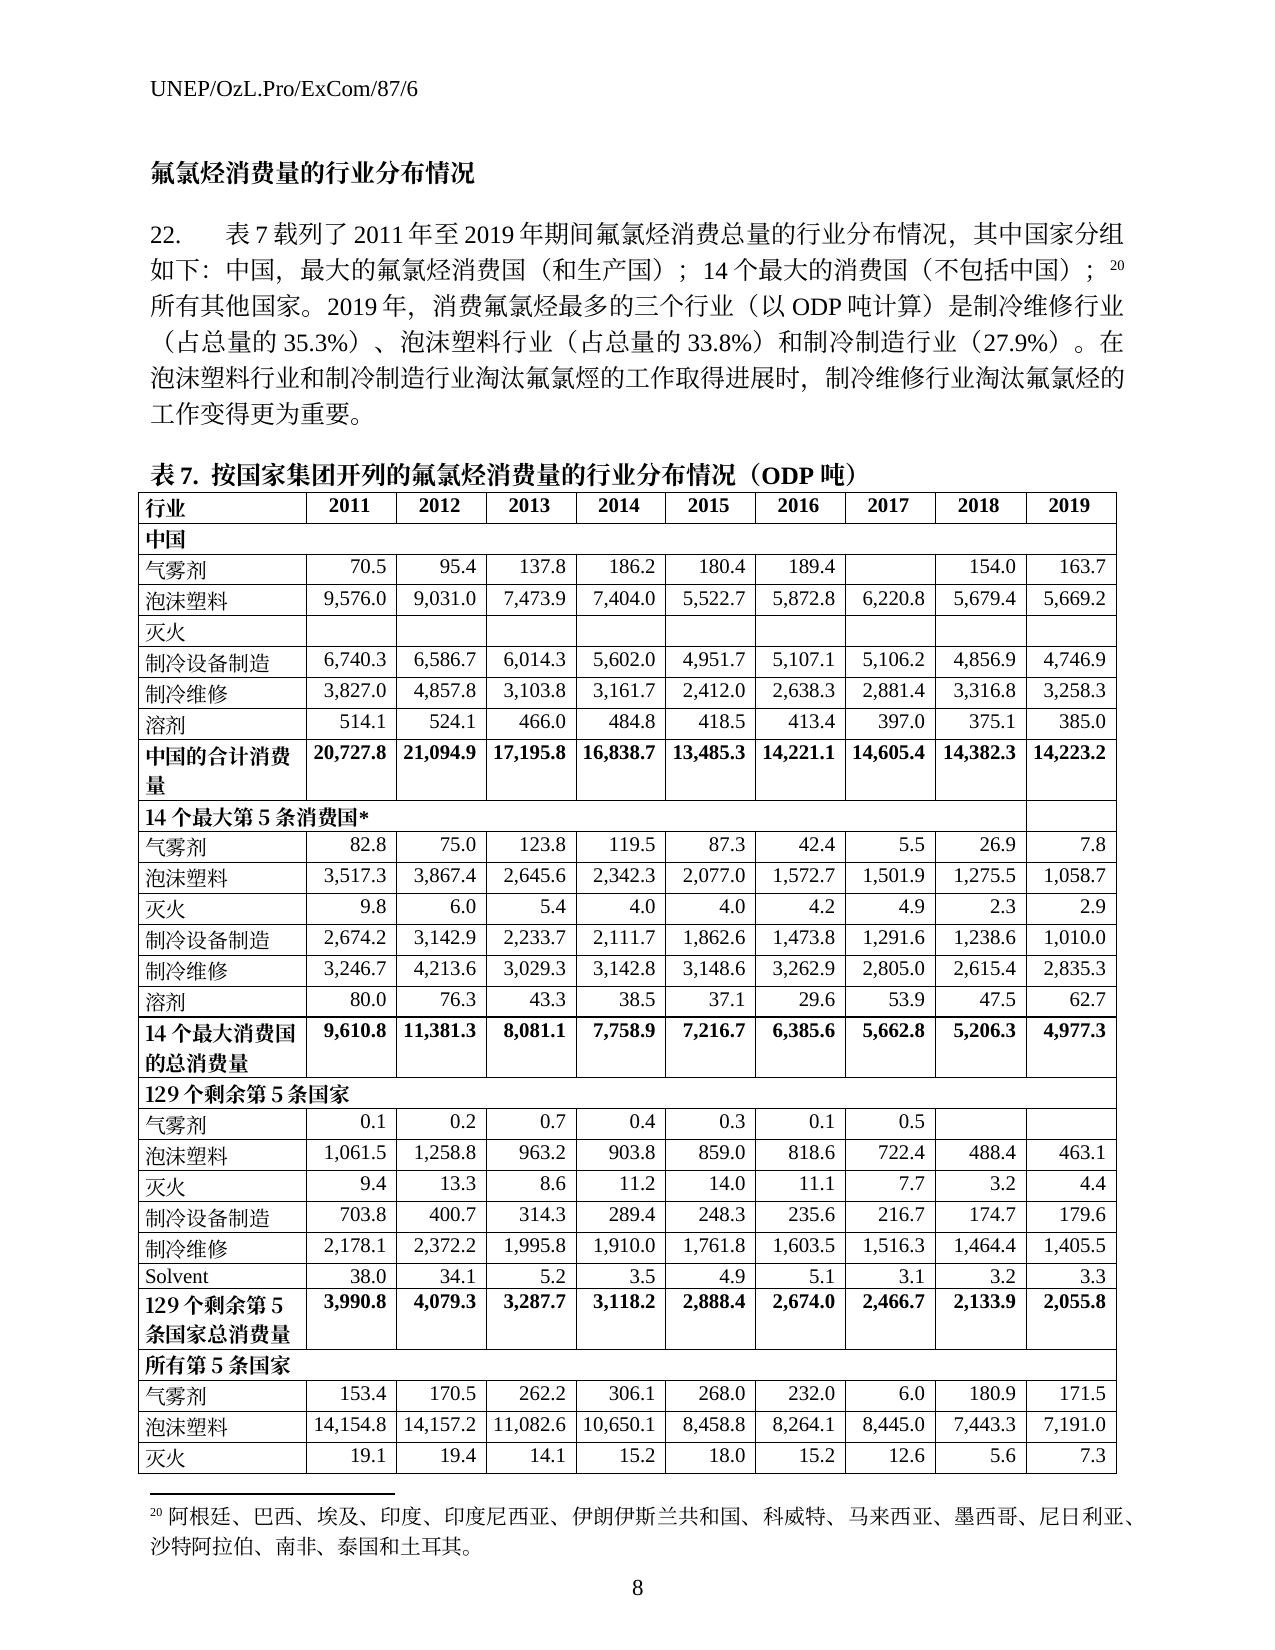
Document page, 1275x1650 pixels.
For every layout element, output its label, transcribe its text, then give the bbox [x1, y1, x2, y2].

table_cell 20,727.8 [307, 740, 396, 800]
table_cell 3,316.8 [936, 678, 1026, 708]
table_cell 5,107.1 [756, 647, 845, 677]
table_cell [1027, 616, 1116, 646]
table_cell 5.1 [756, 1264, 845, 1288]
table_cell 1,291.6 [846, 925, 935, 954]
table_cell 气雾剂 [139, 1109, 306, 1139]
table_cell 38.5 [577, 987, 665, 1016]
table_cell 8,445.0 [846, 1412, 935, 1442]
table_cell 9,031.0 [397, 585, 486, 615]
text 表7. 按国家集团开列的氟氯烃消费量的行业分布情况（ODP 吨） [150, 456, 1125, 492]
table_cell 171.5 [1027, 1381, 1116, 1411]
table_cell 19.4 [397, 1443, 486, 1473]
table_cell 0.7 [487, 1109, 576, 1139]
table_cell 5,669.2 [1027, 585, 1116, 615]
table_cell 170.5 [397, 1381, 486, 1411]
table_cell 466.0 [487, 709, 576, 739]
table_cell 2,805.0 [846, 956, 935, 986]
table_cell 5.4 [487, 894, 576, 924]
table_cell 2,674.0 [756, 1289, 845, 1349]
table_cell 289.4 [577, 1202, 665, 1232]
table_cell 11,381.3 [397, 1018, 486, 1077]
table_cell 9.4 [307, 1171, 396, 1201]
table_cell 4,213.6 [397, 956, 486, 986]
table_cell 262.2 [487, 1381, 576, 1411]
table_cell 2.3 [936, 894, 1026, 924]
table_cell 189.4 [756, 555, 845, 584]
table_cell 859.0 [666, 1140, 755, 1170]
table_cell 375.1 [936, 709, 1026, 739]
table_cell 4,746.9 [1027, 647, 1116, 677]
table_cell 5.5 [846, 832, 935, 862]
table_cell 1,516.3 [846, 1233, 935, 1263]
table_cell [846, 616, 935, 646]
table_cell 14.1 [487, 1443, 576, 1473]
table_cell 8,458.8 [666, 1412, 755, 1442]
table_cell 1,862.6 [666, 925, 755, 954]
table_cell 1,238.6 [936, 925, 1026, 954]
table_cell 泡沫塑料 [139, 585, 306, 615]
table_cell 8.6 [487, 1171, 576, 1201]
subtitle 表7载列了2011年至2019年期间氟氯烃消费总量的行业分布情况，其中国家分组如下：中国，最大的氟氯烃消费国（和生产国）；14个最大的消费国（不包括中国）；所有其他国家。2019年，消费氟氯烃最多的三个行业（以ODP吨计算）是制冷维修行业（占总量的35.3%）、泡沫塑料行业（占总量的33.8%）和制冷制造行业（27.9%）。在泡沫塑料行业和制冷制造行业淘汰氟氯烴的工作取得进展时，制冷维修行业淘汰氟氯烃的工作变得更为重要。 [150, 215, 1125, 431]
table_cell 15.2 [756, 1443, 845, 1473]
table_cell 3,029.3 [487, 956, 576, 986]
table_cell 2.9 [1027, 894, 1116, 924]
table_cell 中国 [139, 524, 1116, 553]
table_cell 6,385.6 [756, 1018, 845, 1077]
table_cell 3,517.3 [307, 863, 396, 893]
table_cell [1027, 1109, 1116, 1139]
table_cell 制冷设备制造 [139, 1202, 306, 1232]
table_cell 中国的合计消费量 [139, 740, 306, 800]
table_cell 186.2 [577, 555, 665, 584]
table_cell 1,010.0 [1027, 925, 1116, 954]
table_cell 灭火 [139, 616, 306, 646]
table_cell 3.3 [1027, 1264, 1116, 1288]
table_cell 1,258.8 [397, 1140, 486, 1170]
table_cell 4,079.3 [397, 1289, 486, 1349]
table_cell 3.2 [936, 1264, 1026, 1288]
table_cell 2,466.7 [846, 1289, 935, 1349]
table_cell 76.3 [397, 987, 486, 1016]
table_cell 4.0 [666, 894, 755, 924]
table_cell 18.0 [666, 1443, 755, 1473]
table_cell 5,662.8 [846, 1018, 935, 1077]
table_cell 溶剂 [139, 987, 306, 1016]
table_cell 14个最大第5条消费国* [139, 801, 1026, 831]
table_cell 4.9 [846, 894, 935, 924]
table_cell 15.2 [577, 1443, 665, 1473]
table_cell 7,473.9 [487, 585, 576, 615]
table_cell 154.0 [936, 555, 1026, 584]
table_cell 8,081.1 [487, 1018, 576, 1077]
table_cell 2,615.4 [936, 956, 1026, 986]
table_cell 6,014.3 [487, 647, 576, 677]
table_cell 703.8 [307, 1202, 396, 1232]
table_cell [846, 555, 935, 584]
table_cell 14,221.1 [756, 740, 845, 800]
table_cell 11.2 [577, 1171, 665, 1201]
table_header 行业 [139, 493, 306, 522]
table_cell 6.0 [397, 894, 486, 924]
table_cell 4,951.7 [666, 647, 755, 677]
table_header 2013 [487, 493, 576, 522]
table_cell 0.5 [846, 1109, 935, 1139]
table_cell 26.9 [936, 832, 1026, 862]
table_cell 5,206.3 [936, 1018, 1026, 1077]
table_cell 216.7 [846, 1202, 935, 1232]
table_cell 3,827.0 [307, 678, 396, 708]
table_cell 413.4 [756, 709, 845, 739]
table_cell 制冷维修 [139, 956, 306, 986]
table_cell 80.0 [307, 987, 396, 1016]
table_cell 514.1 [307, 709, 396, 739]
table_cell 3,142.9 [397, 925, 486, 954]
table_cell 5.6 [936, 1443, 1026, 1473]
table_cell 3,258.3 [1027, 678, 1116, 708]
table_cell 2,674.2 [307, 925, 396, 954]
table_cell 5,679.4 [936, 585, 1026, 615]
table_cell 0.1 [756, 1109, 845, 1139]
table_cell 129个剩余第5条国家 [139, 1078, 1116, 1108]
table_cell 泡沫塑料 [139, 1140, 306, 1170]
table_cell 38.0 [307, 1264, 396, 1288]
table_cell 灭火 [139, 1443, 306, 1473]
table_cell 14,382.3 [936, 740, 1026, 800]
table_cell 3,103.8 [487, 678, 576, 708]
table_cell 5,106.2 [846, 647, 935, 677]
table_cell 6,220.8 [846, 585, 935, 615]
table_cell 9,610.8 [307, 1018, 396, 1077]
table_cell 泡沫塑料 [139, 863, 306, 893]
table_cell 5,872.8 [756, 585, 845, 615]
table_cell 268.0 [666, 1381, 755, 1411]
table_cell 灭火 [139, 1171, 306, 1201]
table_cell 385.0 [1027, 709, 1116, 739]
table_cell 3.5 [577, 1264, 665, 1288]
table_cell 34.1 [397, 1264, 486, 1288]
table_cell 泡沫塑料 [139, 1412, 306, 1442]
table_cell 4.4 [1027, 1171, 1116, 1201]
table_cell 42.4 [756, 832, 845, 862]
table_cell 10,650.1 [577, 1412, 665, 1442]
table_cell 9.8 [307, 894, 396, 924]
table_cell 1,995.8 [487, 1233, 576, 1263]
table_header 2014 [577, 493, 665, 522]
table_cell 1,761.8 [666, 1233, 755, 1263]
table_cell 235.6 [756, 1202, 845, 1232]
table_cell 14,223.2 [1027, 740, 1116, 800]
table_cell 463.1 [1027, 1140, 1116, 1170]
table_cell 1,473.8 [756, 925, 845, 954]
table_cell 3,990.8 [307, 1289, 396, 1349]
table_cell 14.0 [666, 1171, 755, 1201]
table_cell 1,275.5 [936, 863, 1026, 893]
table_cell 11.1 [756, 1171, 845, 1201]
table_cell 5.2 [487, 1264, 576, 1288]
table_cell 9,576.0 [307, 585, 396, 615]
table_cell 43.3 [487, 987, 576, 1016]
table_cell 179.6 [1027, 1202, 1116, 1232]
table_cell 21,094.9 [397, 740, 486, 800]
table_header 2012 [397, 493, 486, 522]
table_header 2016 [756, 493, 845, 522]
table_cell 4,977.3 [1027, 1018, 1116, 1077]
table_cell 3.1 [846, 1264, 935, 1288]
table_cell 气雾剂 [139, 555, 306, 584]
table_cell 7.3 [1027, 1443, 1116, 1473]
table_cell 1,061.5 [307, 1140, 396, 1170]
table_cell 4,856.9 [936, 647, 1026, 677]
table_cell 0.2 [397, 1109, 486, 1139]
table_cell 2,881.4 [846, 678, 935, 708]
table_cell 87.3 [666, 832, 755, 862]
table_cell 3.2 [936, 1171, 1026, 1201]
table_cell 2,342.3 [577, 863, 665, 893]
table_cell 7,404.0 [577, 585, 665, 615]
table_cell Solvent [139, 1264, 306, 1288]
table_cell 70.5 [307, 555, 396, 584]
table_cell 2,888.4 [666, 1289, 755, 1349]
table_cell 4.2 [756, 894, 845, 924]
table_header 2018 [936, 493, 1026, 522]
table_cell 3,287.7 [487, 1289, 576, 1349]
table_cell [1027, 801, 1116, 831]
table_cell 137.8 [487, 555, 576, 584]
table_cell 722.4 [846, 1140, 935, 1170]
table_cell 1,572.7 [756, 863, 845, 893]
table_cell 0.4 [577, 1109, 665, 1139]
table_header 2017 [846, 493, 935, 522]
table_cell 16,838.7 [577, 740, 665, 800]
table_cell 163.7 [1027, 555, 1116, 584]
table_cell 2,835.3 [1027, 956, 1116, 986]
table_cell 3,148.6 [666, 956, 755, 986]
table_cell 2,178.1 [307, 1233, 396, 1263]
table_cell 6.0 [846, 1381, 935, 1411]
table_cell 气雾剂 [139, 1381, 306, 1411]
table_cell 灭火 [139, 894, 306, 924]
table_cell 7.8 [1027, 832, 1116, 862]
table_cell 所有第5条国家 [139, 1350, 1116, 1380]
table_cell 248.3 [666, 1202, 755, 1232]
table_cell 314.3 [487, 1202, 576, 1232]
table_cell 484.8 [577, 709, 665, 739]
table_cell 制冷维修 [139, 1233, 306, 1263]
table_header 2011 [307, 493, 396, 522]
table_cell [666, 616, 755, 646]
table_header 2019 [1027, 493, 1116, 522]
table_cell [936, 1109, 1026, 1139]
table_cell 153.4 [307, 1381, 396, 1411]
table_cell 3,161.7 [577, 678, 665, 708]
table_cell 17,195.8 [487, 740, 576, 800]
table_cell 1,405.5 [1027, 1233, 1116, 1263]
table_cell 气雾剂 [139, 832, 306, 862]
table_cell [936, 616, 1026, 646]
table_cell [577, 616, 665, 646]
table_cell 524.1 [397, 709, 486, 739]
table_cell 14,154.8 [307, 1412, 396, 1442]
table_cell 397.0 [846, 709, 935, 739]
table_cell 2,645.6 [487, 863, 576, 893]
table_cell 232.0 [756, 1381, 845, 1411]
table_cell 制冷设备制造 [139, 647, 306, 677]
table_cell 1,501.9 [846, 863, 935, 893]
table_cell 5,602.0 [577, 647, 665, 677]
table_cell 14,605.4 [846, 740, 935, 800]
table_cell 5,522.7 [666, 585, 755, 615]
table_cell 75.0 [397, 832, 486, 862]
table_cell 306.1 [577, 1381, 665, 1411]
table_cell 2,372.2 [397, 1233, 486, 1263]
table_cell 818.6 [756, 1140, 845, 1170]
table_cell 82.8 [307, 832, 396, 862]
table_header 2015 [666, 493, 755, 522]
table_cell 8,264.1 [756, 1412, 845, 1442]
table_cell 488.4 [936, 1140, 1026, 1170]
table_cell 19.1 [307, 1443, 396, 1473]
table_cell 129个剩余第5条国家总消费量 [139, 1289, 306, 1349]
table_cell [756, 616, 845, 646]
table_cell 1,910.0 [577, 1233, 665, 1263]
table_cell 2,233.7 [487, 925, 576, 954]
table_cell 53.9 [846, 987, 935, 1016]
table_cell 1,464.4 [936, 1233, 1026, 1263]
table_cell 119.5 [577, 832, 665, 862]
table_cell 123.8 [487, 832, 576, 862]
table_cell 180.4 [666, 555, 755, 584]
table_cell 6,740.3 [307, 647, 396, 677]
table_cell [307, 616, 396, 646]
table_cell 29.6 [756, 987, 845, 1016]
table_cell 7,216.7 [666, 1018, 755, 1077]
table_cell 47.5 [936, 987, 1026, 1016]
table_cell 3,867.4 [397, 863, 486, 893]
table_cell 0.1 [307, 1109, 396, 1139]
table_cell 4,857.8 [397, 678, 486, 708]
table_cell 3,262.9 [756, 956, 845, 986]
table_cell 14个最大消费国的总消费量 [139, 1018, 306, 1077]
table_cell 3,118.2 [577, 1289, 665, 1349]
table_cell 2,077.0 [666, 863, 755, 893]
table_cell 13,485.3 [666, 740, 755, 800]
table_cell 7,191.0 [1027, 1412, 1116, 1442]
table_cell [397, 616, 486, 646]
table_cell 0.3 [666, 1109, 755, 1139]
table_cell 7,443.3 [936, 1412, 1026, 1442]
table_cell 418.5 [666, 709, 755, 739]
table_cell 963.2 [487, 1140, 576, 1170]
table_cell 2,111.7 [577, 925, 665, 954]
table_cell 制冷维修 [139, 678, 306, 708]
table_cell 3,142.8 [577, 956, 665, 986]
table_cell 7.7 [846, 1171, 935, 1201]
table_cell 1,603.5 [756, 1233, 845, 1263]
table_cell 14,157.2 [397, 1412, 486, 1442]
table_cell 2,133.9 [936, 1289, 1026, 1349]
table_cell 2,638.3 [756, 678, 845, 708]
table_cell 4.9 [666, 1264, 755, 1288]
table_cell 174.7 [936, 1202, 1026, 1232]
table_cell 13.3 [397, 1171, 486, 1201]
table_cell 6,586.7 [397, 647, 486, 677]
table_cell 11,082.6 [487, 1412, 576, 1442]
table_cell 903.8 [577, 1140, 665, 1170]
table_cell 2,055.8 [1027, 1289, 1116, 1349]
table_cell 2,412.0 [666, 678, 755, 708]
table_cell 95.4 [397, 555, 486, 584]
table_cell 4.0 [577, 894, 665, 924]
text 氟氯烃消费量的行业分布情况 [150, 154, 1125, 190]
table_cell 1,058.7 [1027, 863, 1116, 893]
table_cell 12.6 [846, 1443, 935, 1473]
table_cell 7,758.9 [577, 1018, 665, 1077]
table_cell 62.7 [1027, 987, 1116, 1016]
table_cell 400.7 [397, 1202, 486, 1232]
table_cell 3,246.7 [307, 956, 396, 986]
table_cell 37.1 [666, 987, 755, 1016]
table_cell 制冷设备制造 [139, 925, 306, 954]
table_cell 180.9 [936, 1381, 1026, 1411]
table_cell 溶剂 [139, 709, 306, 739]
table_cell [487, 616, 576, 646]
